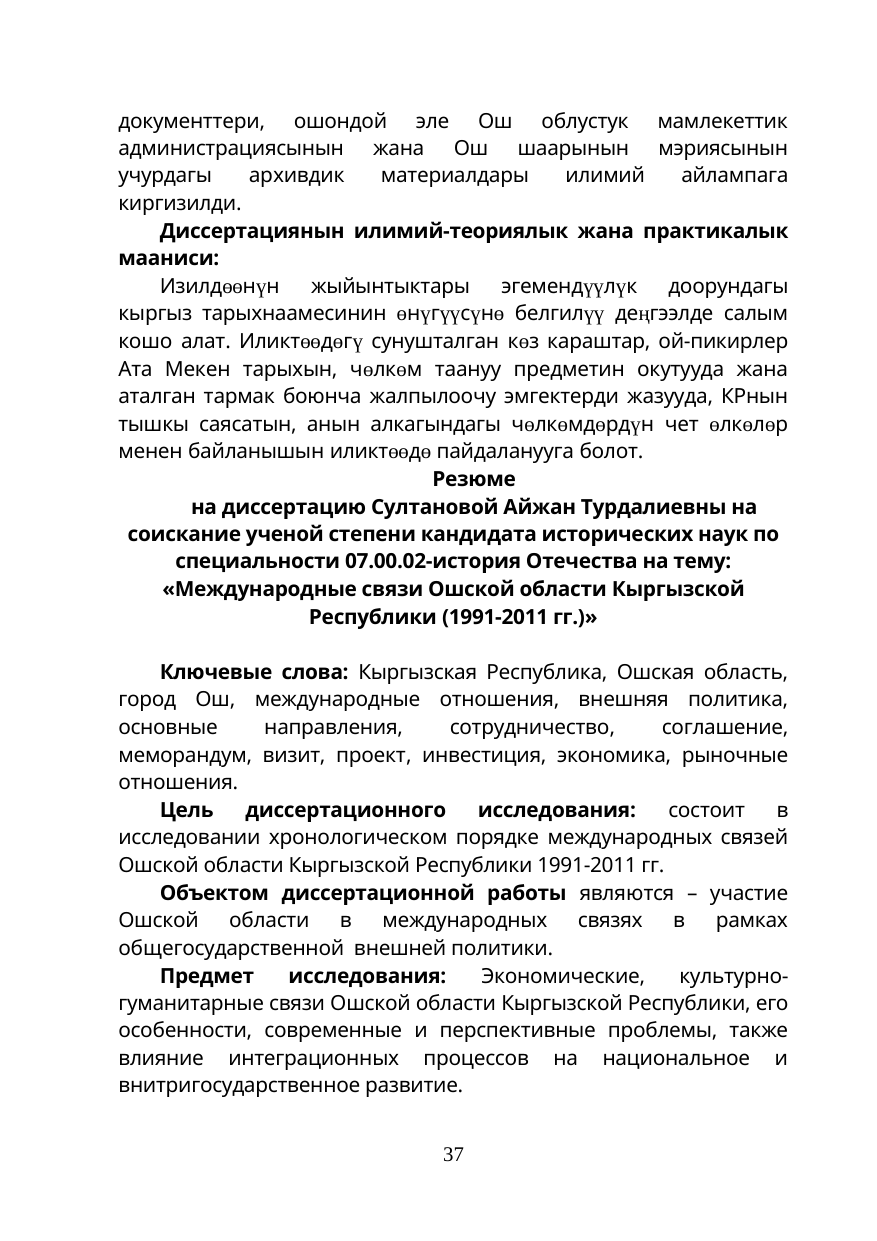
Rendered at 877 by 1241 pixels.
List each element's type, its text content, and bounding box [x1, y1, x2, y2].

text Резюме [118, 465, 788, 492]
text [118, 106, 788, 217]
text Предмет исследования: Экономические, культурно-гуманитарные связи Ошской области Кыргызской Республики, его особенности, современные и перспективные проблемы, также влияние интеграционных процессов на национальное и внитригосударственное развитие. [118, 961, 788, 1099]
text на диссертацию Султановой Айжан Турдалиевны на соискание ученой степени кандидата исторических наук по специальности 07.00.02-история Отечества на тему: «Международные связи Ошской области Кыргызской Республики (1991-2011 гг.)» [118, 492, 788, 630]
text Ключевые слова: Кыргызская Республика, Ошская область, город Ош, международные отношения, внешняя политика, основные направления, сотрудничество, соглашение, меморандум, визит, проект, инвестиция, экономика, рыночные отношения. [118, 658, 788, 796]
text Диссертациянын илимий-теориялык жана практикалык мааниси: [118, 217, 788, 272]
text Объектом диссертационной работы являются – участие Ошской области в международных связях в рамках общегосударственной внешней политики. [118, 878, 788, 961]
text Цель диссертационного исследования: состоит в исследовании хронологическом порядке международных связей Ошской области Кыргызской Республики 1991-2011 гг. [118, 796, 788, 878]
text Изилдөөнүн жыйынтыктары эгемендүүлүк доорундагы кыргыз тарыхнаамесинин өнүгүүсүнө белгилүү деңгээлде салым кошо алат. Иликтөөдөгү сунушталган көз караштар, ой-пикирлер Ата Мекен тарыхын, чөлкөм таануу предметин окутууда жана аталган тармак боюнча жалпылоочу эмгектерди жазууда, КРнын тышкы саясатын, анын алкагындагы чөлкөмдөрдүн чет өлкөлөр менен байланышын иликтөөдө пайдаланууга болот. [118, 272, 788, 465]
